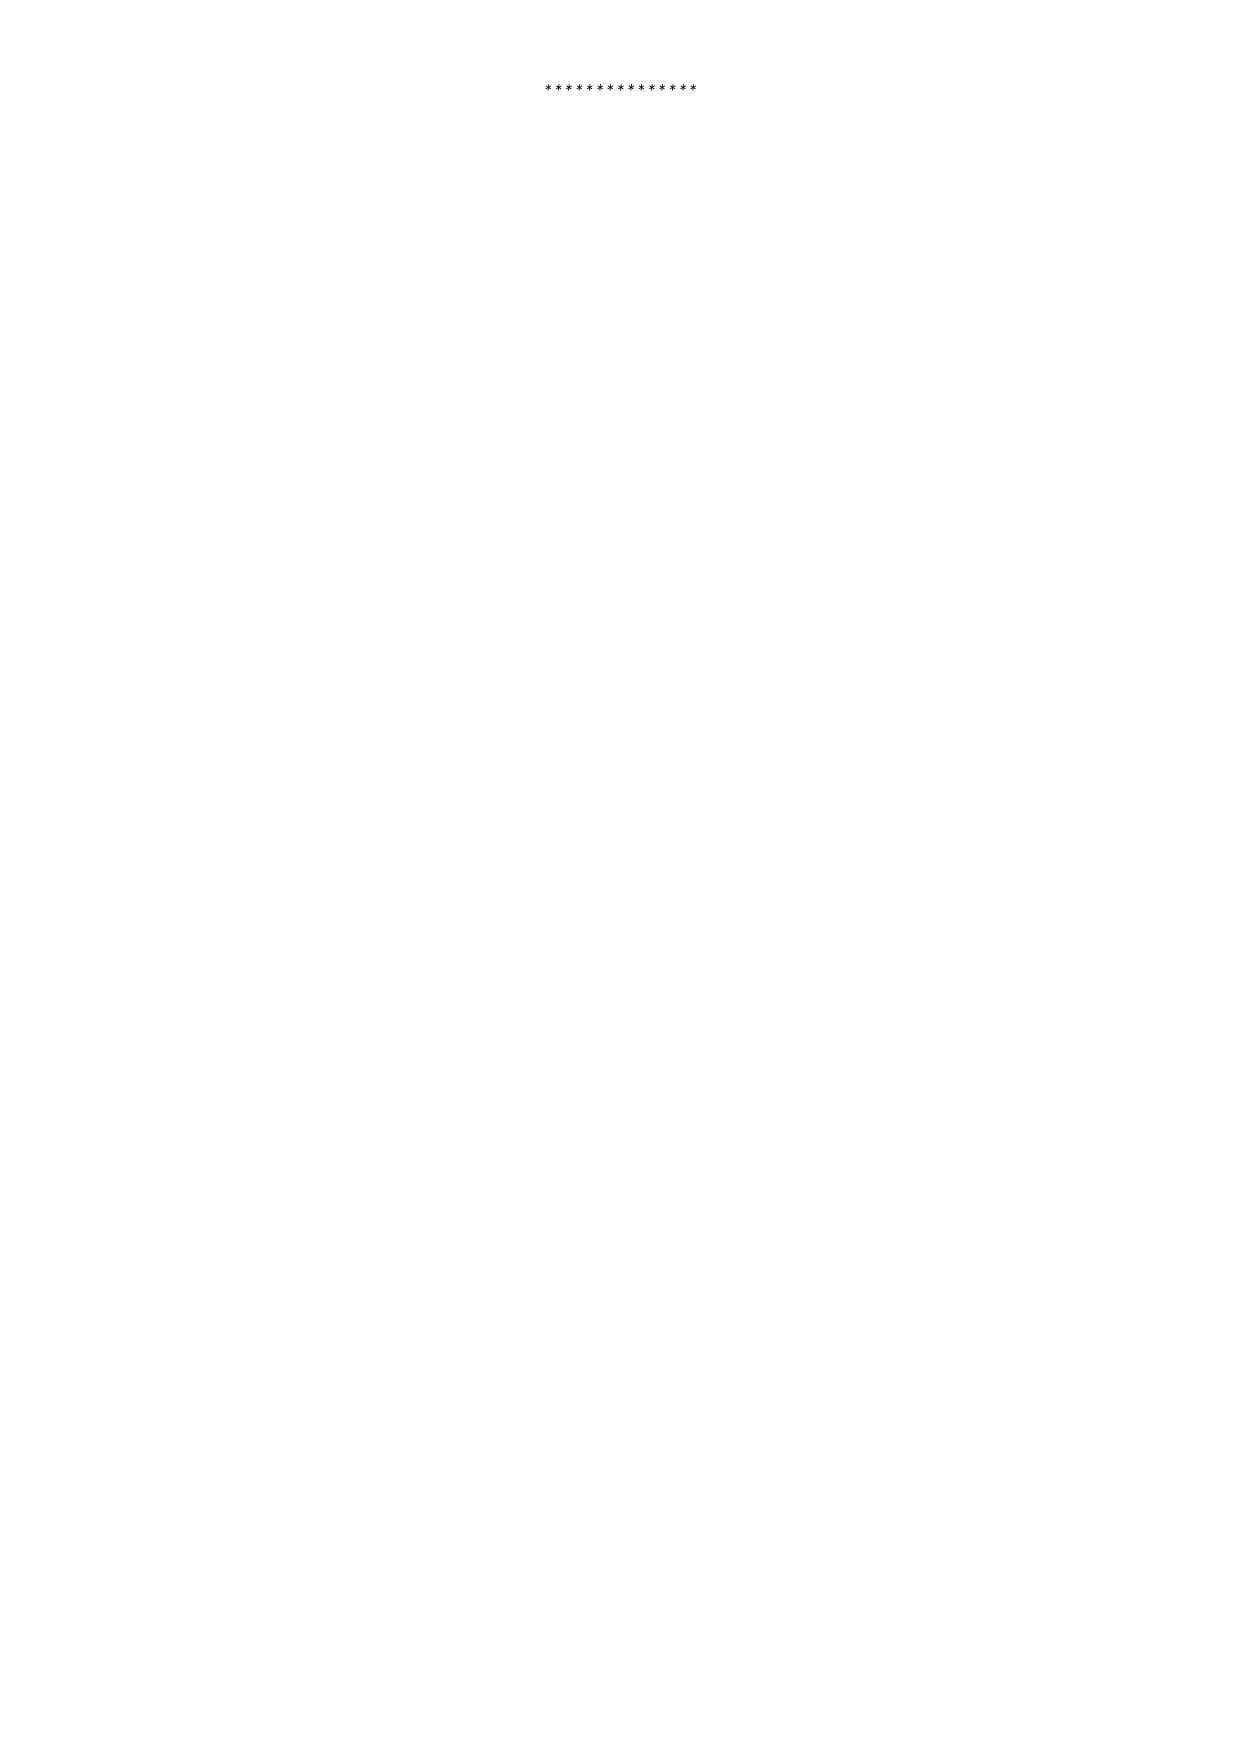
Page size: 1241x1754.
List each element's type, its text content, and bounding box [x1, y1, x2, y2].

text *************** [79, 79, 1161, 104]
